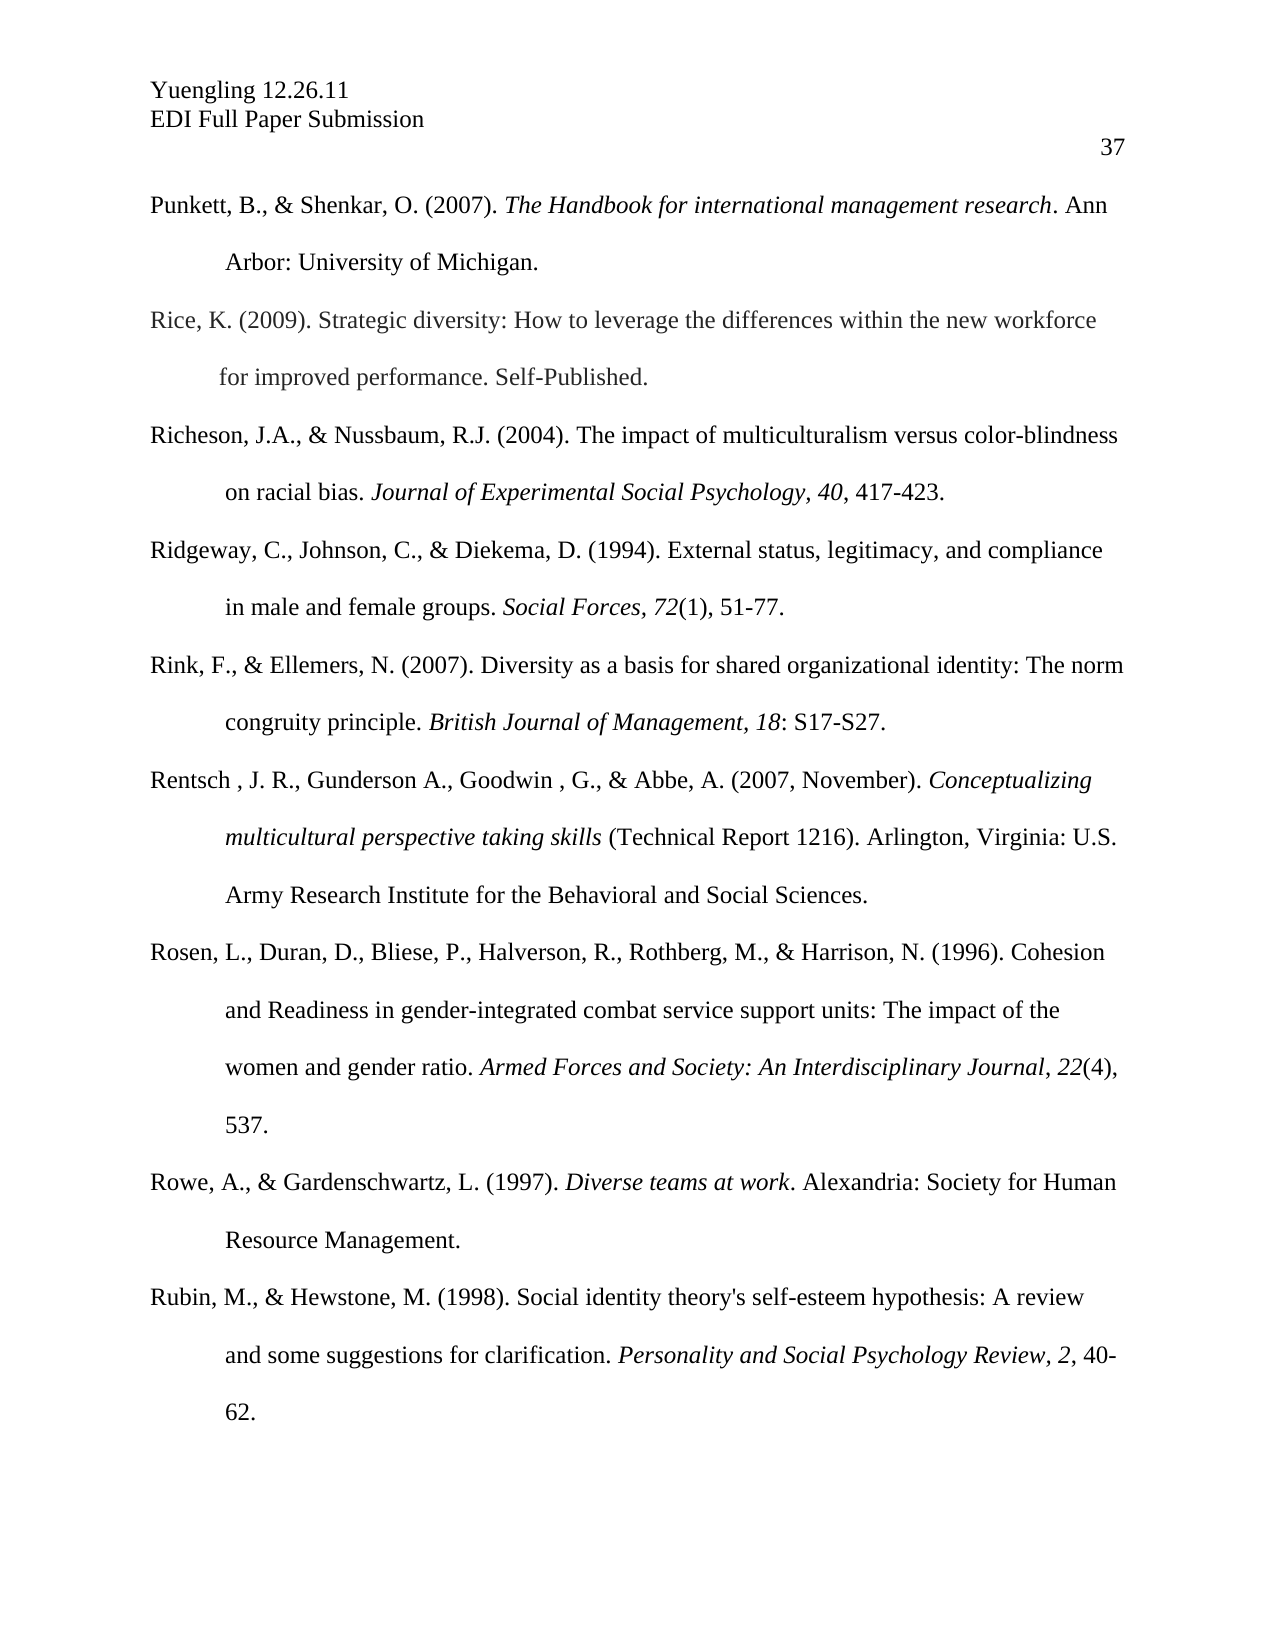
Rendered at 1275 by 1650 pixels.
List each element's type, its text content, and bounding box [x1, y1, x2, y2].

text Richeson, J.A., & Nussbaum, R.J. (2004). The impact of multiculturalism versus color-blindness on racial bias. Journal of Experimental Social Psychology, 40, 417-423. [150, 420, 1125, 506]
text Punkett, B., & Shenkar, O. (2007). The Handbook for international management research. Ann Arbor: University of Michigan. [150, 190, 1125, 276]
text Rowe, A., & Gardenschwartz, L. (1997). Diverse teams at work. Alexandria: Society for Human Resource Management. [150, 1167, 1125, 1254]
text Rosen, L., Duran, D., Bliese, P., Halverson, R., Rothberg, M., & Harrison, N. (1996). Cohesion and Readiness in gender-integrated combat service support units: The impact of the women and gender ratio. Armed Forces and Society: An Interdisciplinary Journal, 22(4), 537. [150, 937, 1125, 1139]
text Rink, F., & Ellemers, N. (2007). Diversity as a basis for shared organizational identity: The norm congruity principle. British Journal of Management, 18: S17-S27. [150, 650, 1125, 736]
text for improved performance. Self-Published. [150, 362, 1125, 391]
text Ridgeway, C., Johnson, C., & Diekema, D. (1994). External status, legitimacy, and compliance in male and female groups. Social Forces, 72(1), 51-77. [150, 535, 1125, 621]
text Rentsch , J. R., Gunderson A., Goodwin , G., & Abbe, A. (2007, November). Conceptualizing multicultural perspective taking skills (Technical Report 1216). Arlington, Virginia: U.S. Army Research Institute for the Behavioral and Social Sciences. [150, 765, 1125, 909]
text Rice, K. (2009). Strategic diversity: How to leverage the differences within the new workforce [150, 305, 1125, 334]
text Rubin, M., & Hewstone, M. (1998). Social identity theory's self-esteem hypothesis: A review and some suggestions for clarification. Personality and Social Psychology Review, 2, 40-62. [150, 1282, 1125, 1426]
